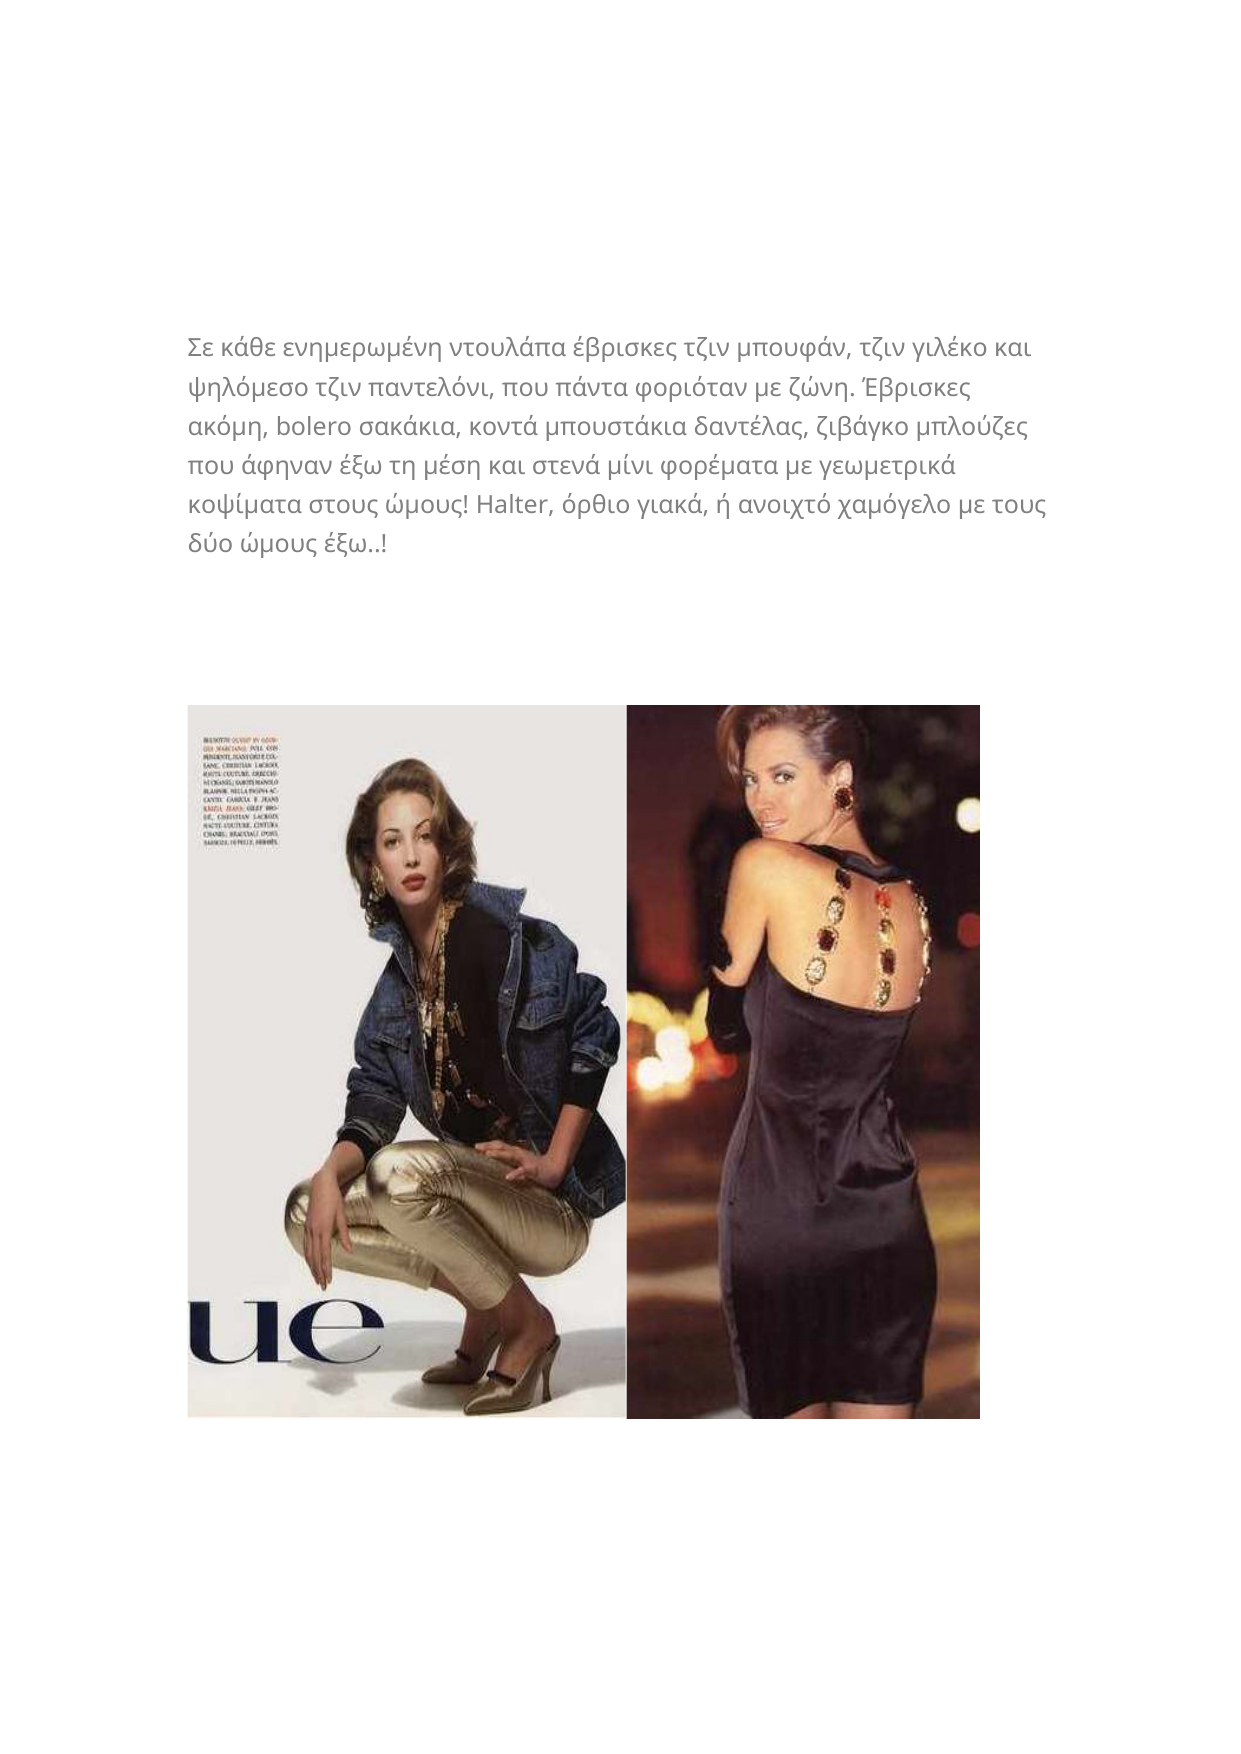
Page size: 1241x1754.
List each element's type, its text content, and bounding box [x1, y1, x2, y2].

picture [187, 705, 980, 1419]
text Σε κάθε ενημερωμένη ντουλάπα έβρισκες τζιν μπουφάν, τζιν γιλέκο και ψηλόμεσο τζιν παντελόνι, που πάντα φοριόταν με ζώνη. Έβρισκες ακόμη, bolero σακάκια, κοντά μπουστάκια δαντέλας, ζιβάγκο μπλούζες που άφηναν έξω τη μέση και στενά μίνι φορέματα με γεωμετρικά κοψίματα στους ώμους! Halter, όρθιο γιακά, ή ανοιχτό χαμόγελο με τους δύο ώμους έξω..! [187, 330, 1053, 560]
